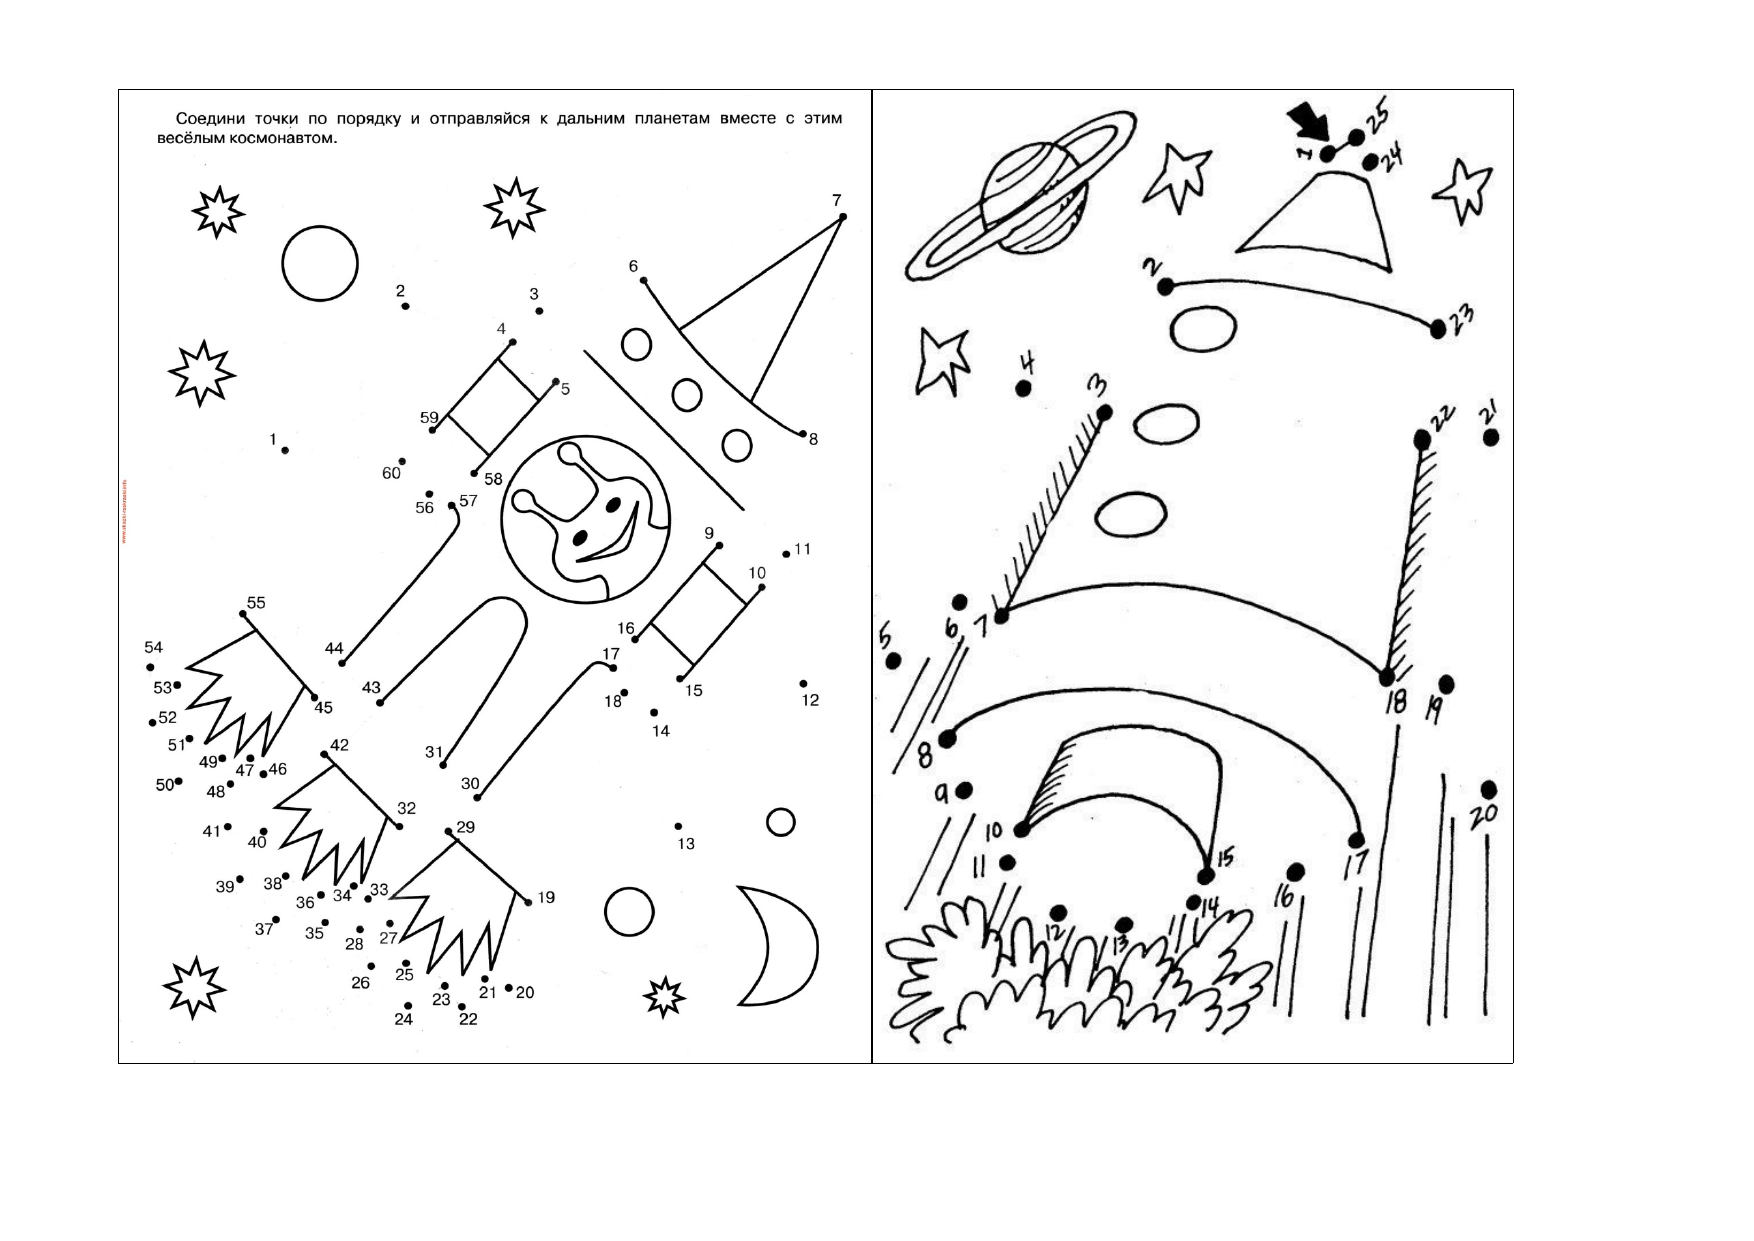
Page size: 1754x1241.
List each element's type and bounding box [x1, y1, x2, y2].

picture [873, 90, 1513, 1063]
picture [119, 90, 871, 1063]
